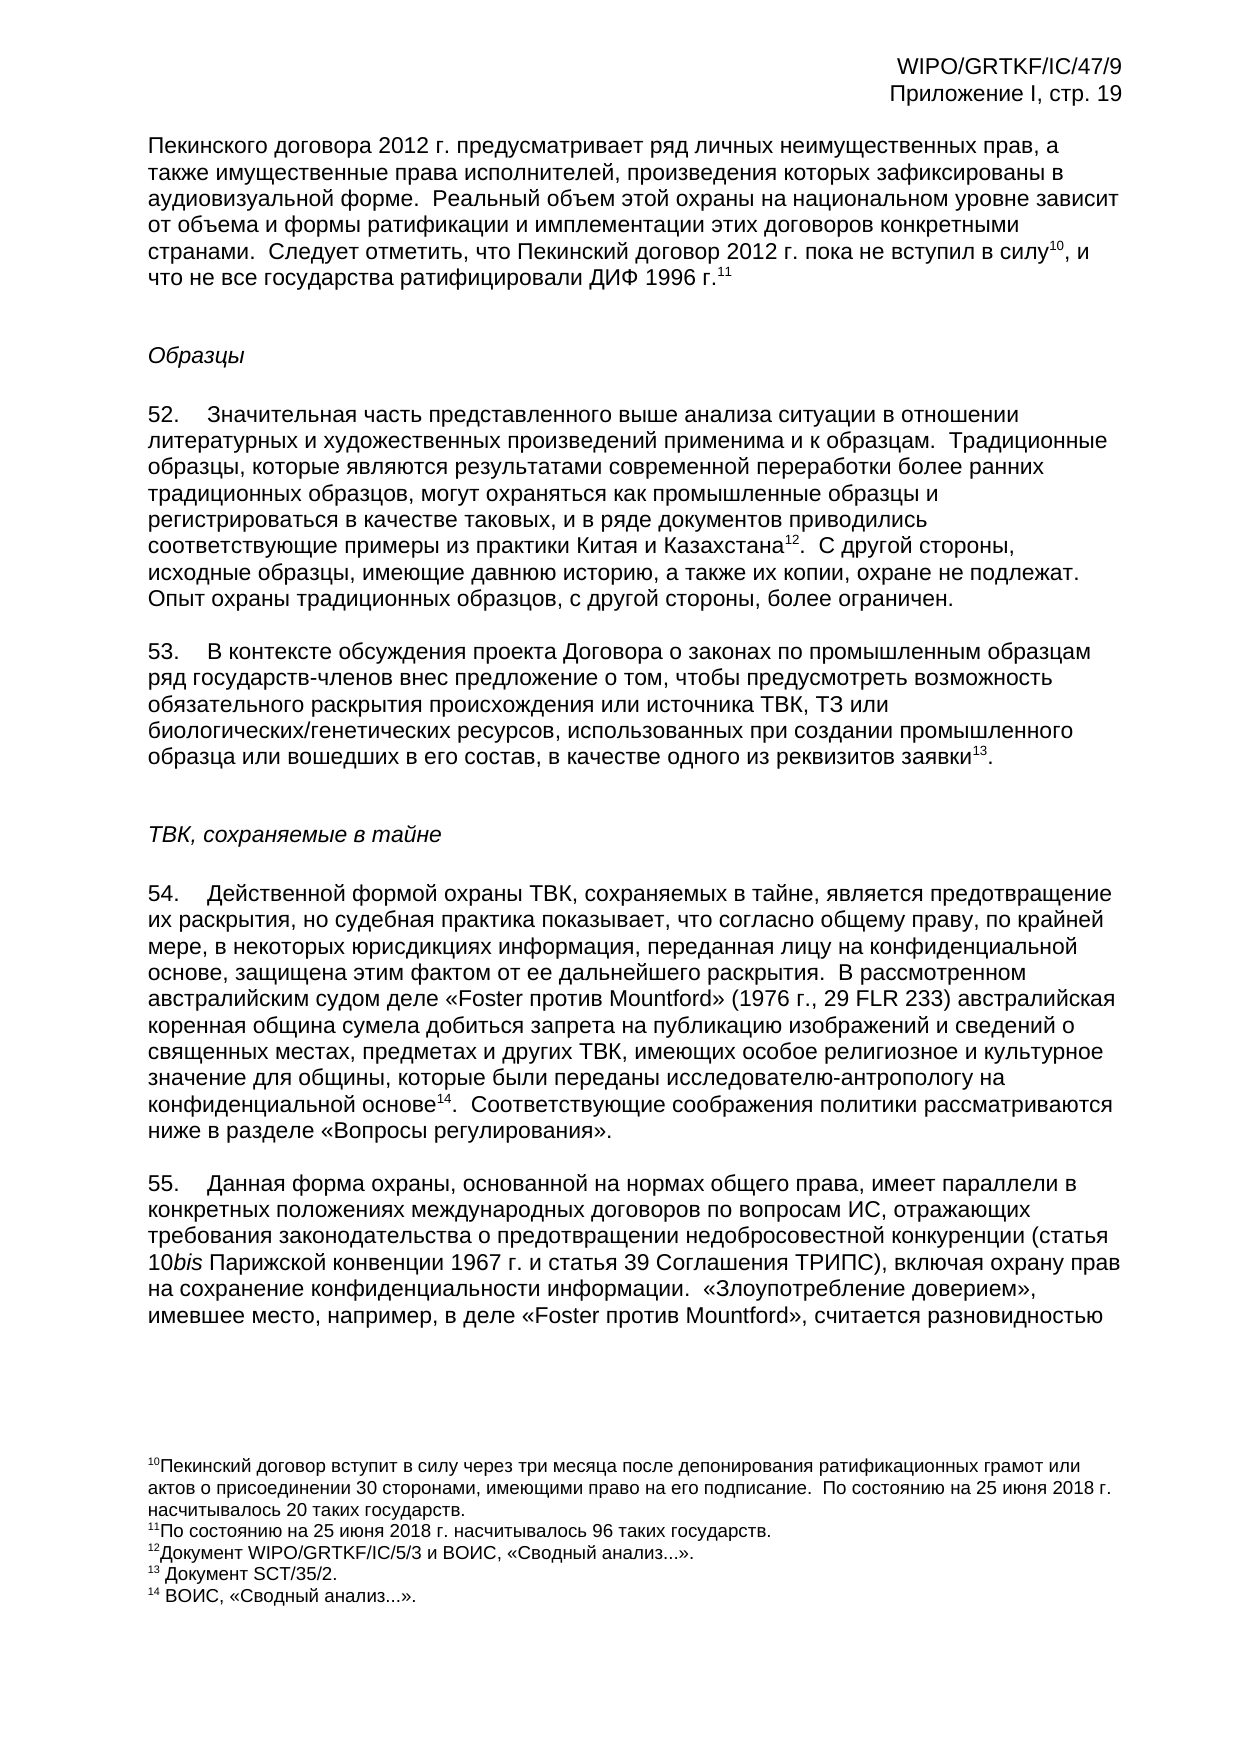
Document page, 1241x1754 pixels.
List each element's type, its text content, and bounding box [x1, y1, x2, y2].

list Действенной формой охраны ТВК, сохраняемых в тайне, является предотвращение их раскрытия, но судебная практика показывает, что согласно общему праву, по крайней мере, в некоторых юрисдикциях информация, переданная лицу на конфиденциальной основе, защищена этим фактом от ее дальнейшего раскрытия. В рассмотренном австралийским судом деле «Foster против Mountford» (1976 г., 29 FLR 233) австралийская коренная община сумела добиться запрета на публикацию изображений и сведений о священных местах, предметах и других ТВК, имеющих особое религиозное и культурное значение для общины, которые были переданы исследователю-антропологу на конфиденциальной основе. Соответствующие соображения политики рассматриваются ниже в разделе «Вопросы регулирования». [148, 880, 1122, 1143]
subtitle ТВК, сохраняемые в тайне [148, 821, 1122, 847]
subtitle Образцы [148, 342, 1122, 368]
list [148, 132, 1122, 290]
list В контексте обсуждения проекта Договора о законах по промышленным образцам ряд государств-членов внес предложение о том, чтобы предусмотреть возможность обязательного раскрытия происхождения или источника ТВК, ТЗ или биологических/генетических ресурсов, использованных при создании промышленного образца или вошедших в его состав, в качестве одного из реквизитов заявки. [148, 638, 1122, 769]
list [148, 1170, 1122, 1354]
list Значительная часть представленного выше анализа ситуации в отношении литературных и художественных произведений применима и к образцам. Традиционные образцы, которые являются результатами современной переработки более ранних традиционных образцов, могут охраняться как промышленные образцы и регистрироваться в качестве таковых, и в ряде документов приводились соответствующие примеры из практики Китая и Казахстана. С другой стороны, исходные образцы, имеющие давнюю историю, а также их копии, охране не подлежат. Опыт охраны традиционных образцов, с другой стороны, более ограничен. [148, 401, 1122, 611]
